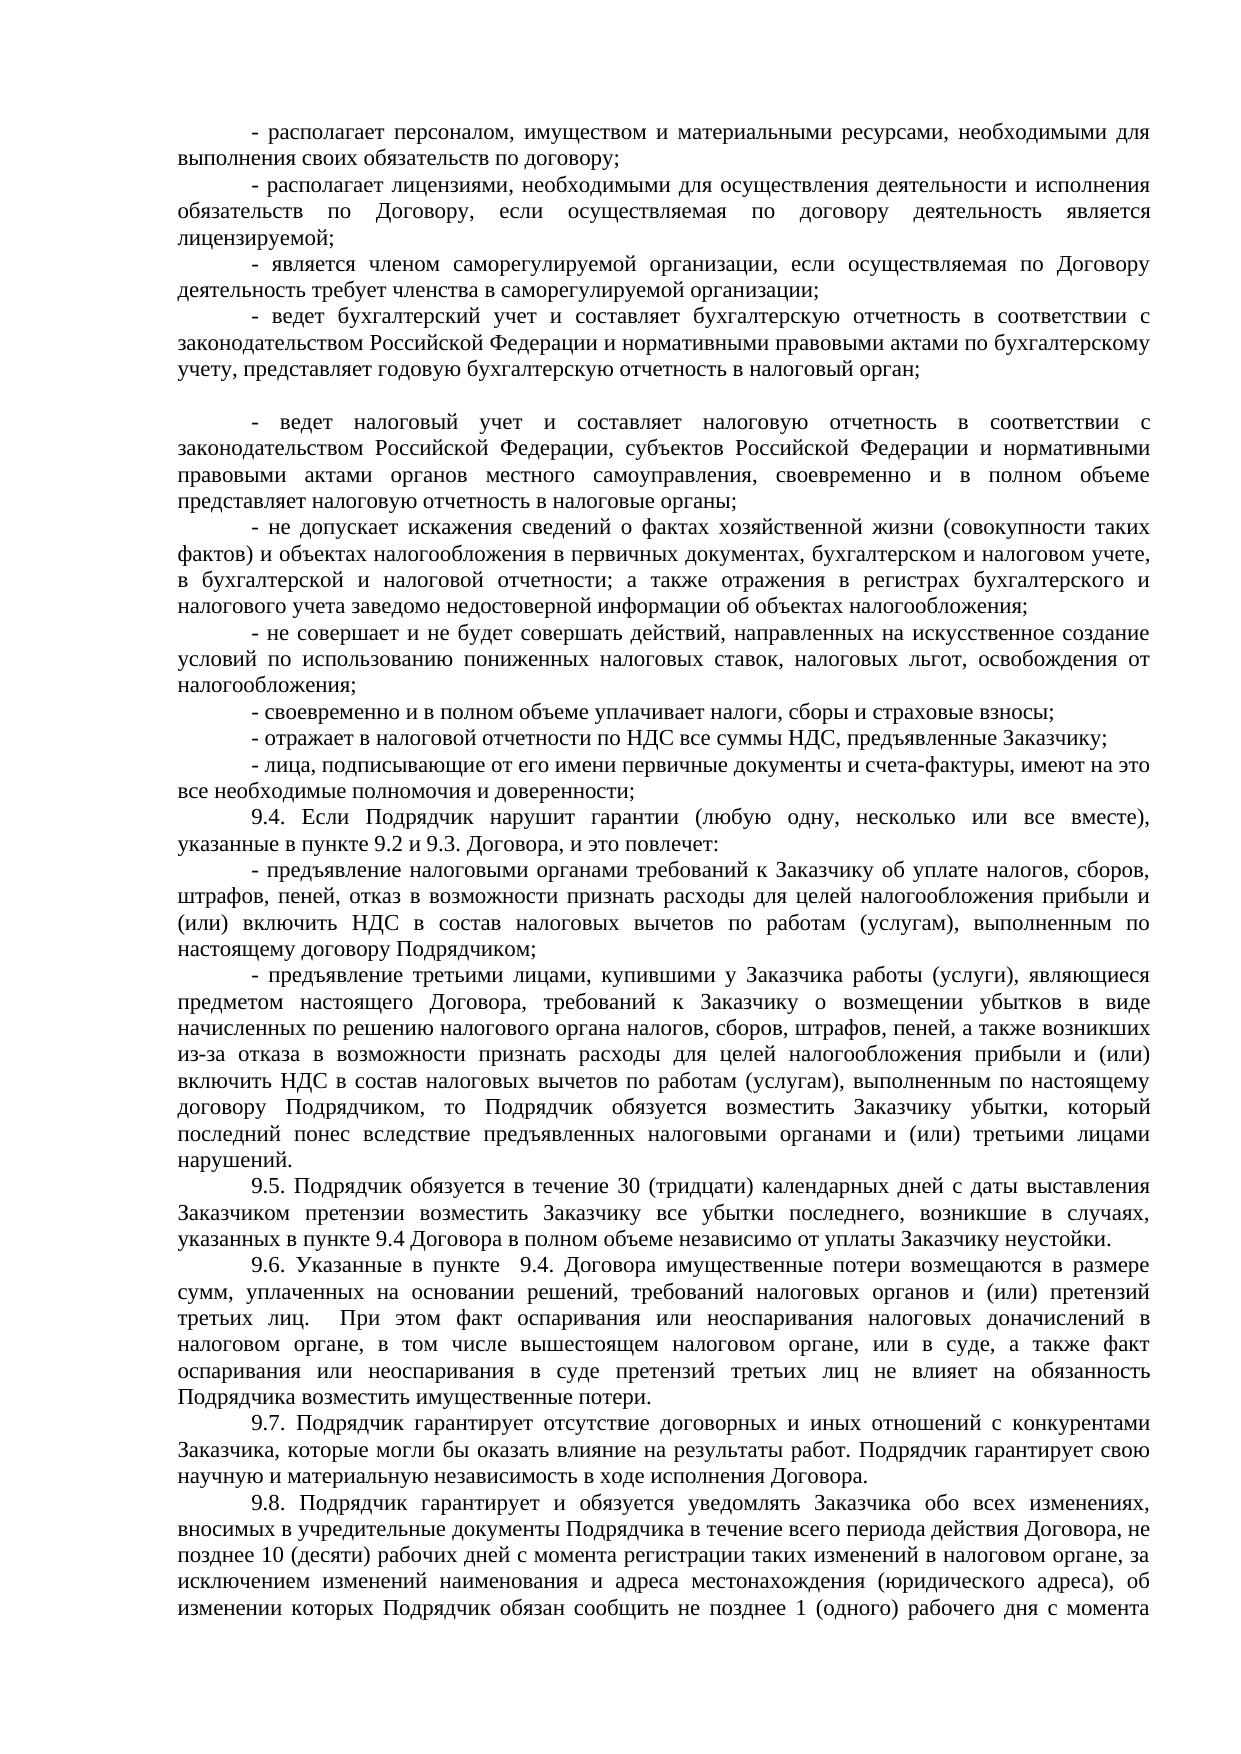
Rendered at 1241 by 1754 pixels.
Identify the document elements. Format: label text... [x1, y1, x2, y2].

text - предъявление налоговыми органами требований к Заказчику об уплате налогов, сборов, штрафов, пеней, отказ в возможности признать расходы для целей налогообложения прибыли и (или) включить НДС в состав налоговых вычетов по работам (услугам), выполненным по настоящему договору Подрядчиком; [177, 856, 1152, 961]
text - предъявление третьими лицами, купившими у Заказчика работы (услуги), являющиеся предметом настоящего Договора, требований к Заказчику о возмещении убытков в виде начисленных по решению налогового органа налогов, сборов, штрафов, пеней, а также возникших из-за отказа в возможности признать расходы для целей налогообложения прибыли и (или) включить НДС в состав налоговых вычетов по работам (услугам), выполненным по настоящему договору Подрядчиком, то Подрядчик обязуется возместить Заказчику убытки, который последний понес вследствие предъявленных налоговыми органами и (или) третьими лицами нарушений. [177, 961, 1152, 1172]
text 9.4. Если Подрядчик нарушит гарантии (любую одну, несколько или все вместе), указанные в пункте 9.2 и 9.3. Договора, и это повлечет: [177, 803, 1152, 856]
text 9.5. Подрядчик обязуется в течение 30 (тридцати) календарных дней с даты выставления Заказчиком претензии возместить Заказчику все убытки последнего, возникшие в случаях, указанных в пункте 9.4 Договора в полном объеме независимо от уплаты Заказчику неустойки. [177, 1172, 1152, 1251]
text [177, 1488, 1152, 1620]
text - ведет налоговый учет и составляет налоговую отчетность в соответствии с законодательством Российской Федерации, субъектов Российской Федерации и нормативными правовыми актами органов местного самоуправления, своевременно и в полном объеме представляет налоговую отчетность в налоговые органы; [177, 408, 1152, 513]
text - является членом саморегулируемой организации, если осуществляемая по Договору деятельность требует членства в саморегулируемой организации; [177, 250, 1152, 303]
text - не допускает искажения сведений о фактах хозяйственной жизни (совокупности таких фактов) и объектах налогообложения в первичных документах, бухгалтерском и налоговом учете, в бухгалтерской и налоговой отчетности; а также отражения в регистрах бухгалтерского и налогового учета заведомо недостоверной информации об объектах налогообложения; [177, 513, 1152, 619]
text - своевременно и в полном объеме уплачивает налоги, сборы и страховые взносы; [177, 698, 1152, 724]
text 9.7. Подрядчик гарантирует отсутствие договорных и иных отношений с конкурентами Заказчика, которые могли бы оказать влияние на результаты работ. Подрядчик гарантирует свою научную и материальную независимость в ходе исполнения Договора. [177, 1409, 1152, 1488]
text 9.6. Указанные в пункте 9.4. Договора имущественные потери возмещаются в размере сумм, уплаченных на основании решений, требований налоговых органов и (или) претензий третьих лиц. При этом факт оспаривания или неоспаривания налоговых доначислений в налоговом органе, в том числе вышестоящем налоговом органе, или в суде, а также факт оспаривания или неоспаривания в суде претензий третьих лиц не влияет на обязанность Подрядчика возместить имущественные потери. [177, 1251, 1152, 1409]
text - ведет бухгалтерский учет и составляет бухгалтерскую отчетность в соответствии с законодательством Российской Федерации и нормативными правовыми актами по бухгалтерскому учету, представляет годовую бухгалтерскую отчетность в налоговый орган; [177, 303, 1152, 382]
text - располагает персоналом, имуществом и материальными ресурсами, необходимыми для выполнения своих обязательств по договору; [177, 118, 1152, 171]
text - располагает лицензиями, необходимыми для осуществления деятельности и исполнения обязательств по Договору, если осуществляемая по договору деятельность является лицензируемой; [177, 171, 1152, 250]
text - отражает в налоговой отчетности по НДС все суммы НДС, предъявленные Заказчику; [177, 724, 1152, 751]
text - не совершает и не будет совершать действий, направленных на искусственное создание условий по использованию пониженных налоговых ставок, налоговых льгот, освобождения от налогообложения; [177, 619, 1152, 698]
text - лица, подписывающие от его имени первичные документы и счета-фактуры, имеют на это все необходимые полномочия и доверенности; [177, 751, 1152, 803]
